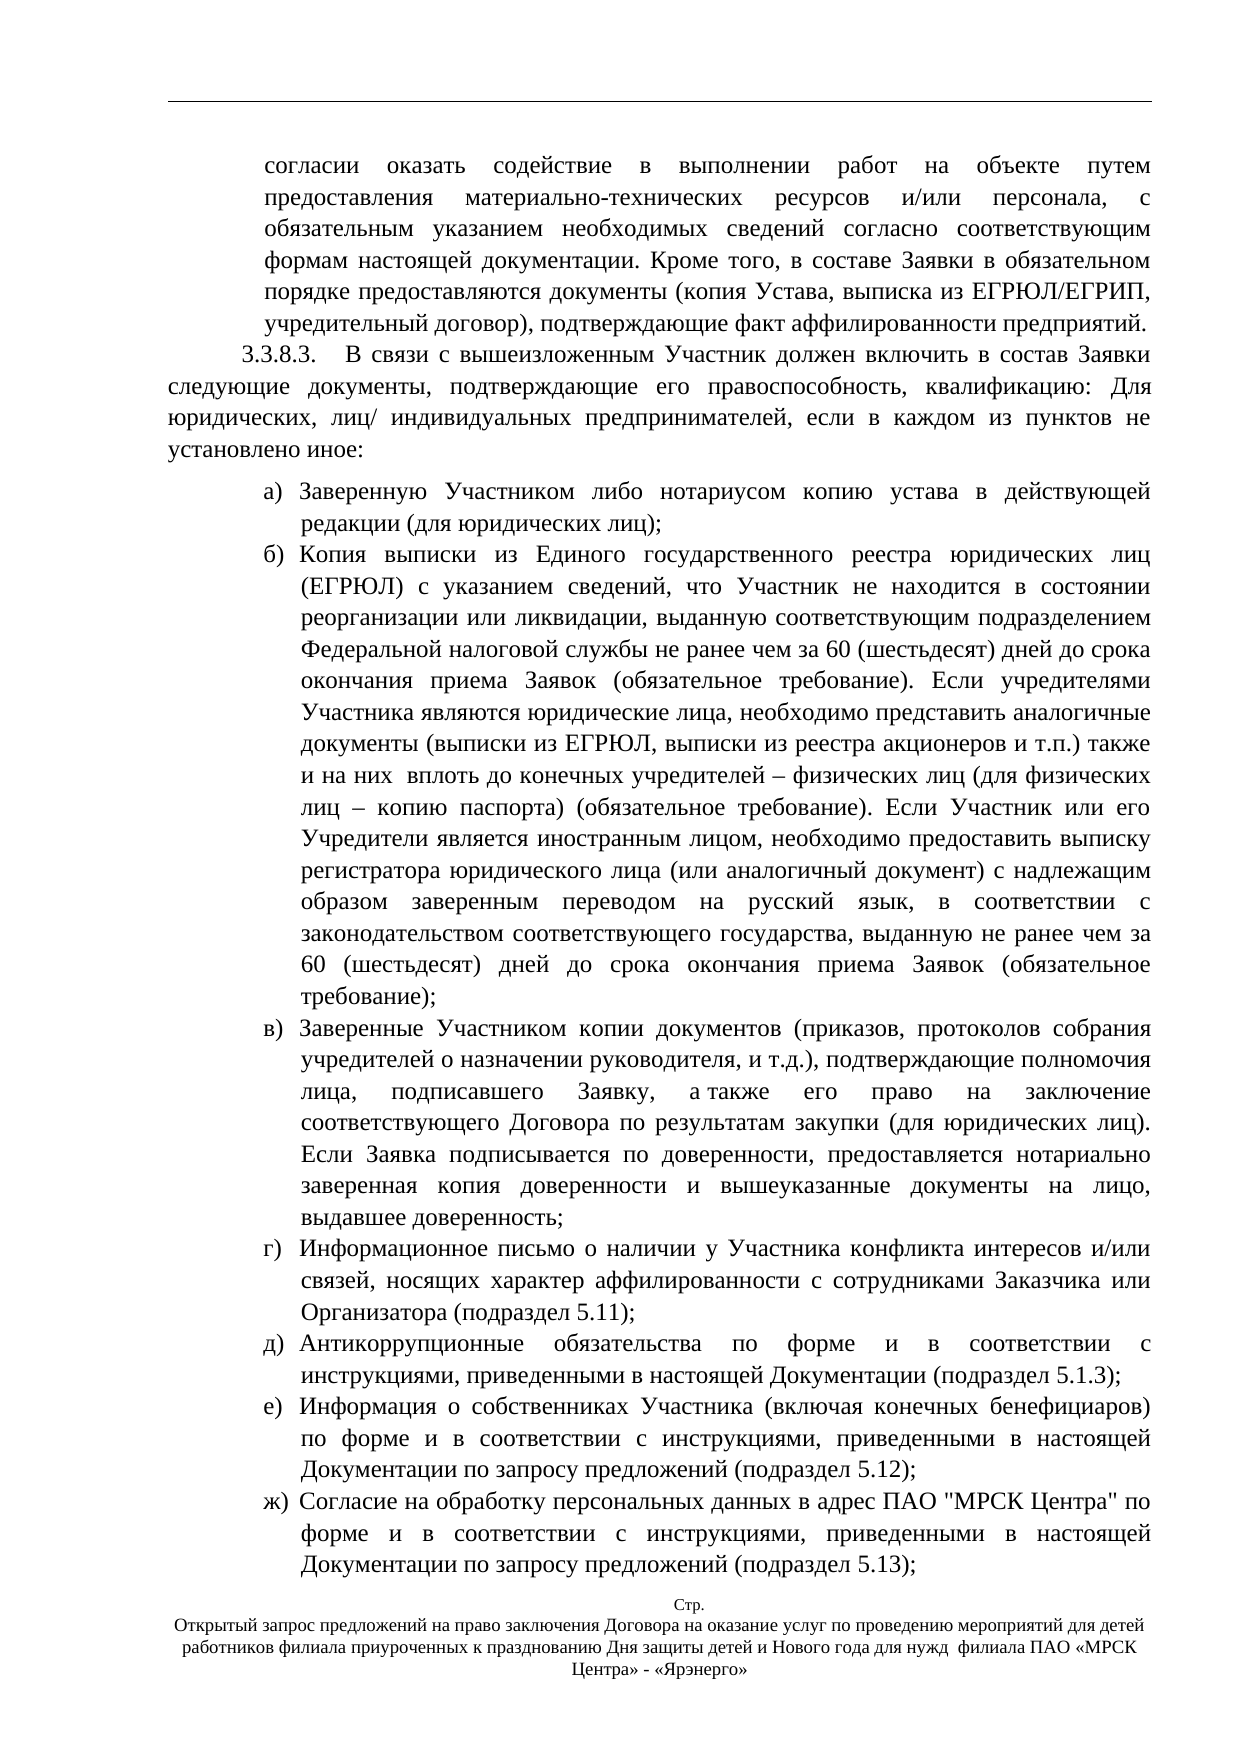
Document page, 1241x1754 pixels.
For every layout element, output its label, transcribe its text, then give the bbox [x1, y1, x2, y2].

list Копия выписки из Единого государственного реестра юридических лиц (ЕГРЮЛ) с указанием сведений, что Участник не находится в состоянии реорганизации или ликвидации, выданную соответствующим подразделением Федеральной налоговой службы не ранее чем за 60 (шестьдесят) дней до срока окончания приема Заявок (обязательное требование). Если учредителями Участника являются юридические лица, необходимо представить аналогичные документы (выписки из ЕГРЮЛ, выписки из реестра акционеров и т.п.) также и на них вплоть до конечных учредителей – физических лиц (для физических лиц – копию паспорта) (обязательное требование). Если Участник или его Учредители является иностранным лицом, необходимо предоставить выписку регистратора юридического лица (или аналогичный документ) с надлежащим образом заверенным переводом на русский язык, в соответствии с законодательством соответствующего государства, выданную не ранее чем за 60 (шестьдесят) дней до срока окончания приема Заявок (обязательное требование); [263, 539, 1152, 1010]
list Антикоррупционные обязательства по форме и в соответствии с инструкциями, приведенными в настоящей Документации (подраздел 5.1.3); [263, 1328, 1152, 1388]
list Заверенные Участником копии документов (приказов, протоколов собрания учредителей о назначении руководителя, и т.д.), подтверждающие полномочия лица, подписавшего Заявку, а также его право на заключение соответствующего Договора по результатам закупки (для юридических лиц). Если Заявка подписывается по доверенности, предоставляется нотариально заверенная копия доверенности и вышеуказанные документы на лицо, выдавшее доверенность; [263, 1013, 1152, 1231]
list Информационное письмо о наличии у Участника конфликта интересов и/или связей, носящих характер аффилированности с сотрудниками Заказчика или Организатора (подраздел 5.11); [263, 1233, 1152, 1325]
list Информация о собственниках Участника (включая конечных бенефициаров) по форме и в соответствии с инструкциями, приведенными в настоящей Документации по запросу предложений (подраздел 5.12); [263, 1391, 1152, 1483]
list В связи с вышеизложенным Участник должен включить в состав Заявки следующие документы, подтверждающие его правоспособность, квалификацию: Для юридических, лиц/ индивидуальных предпринимателей, если в каждом из пунктов не установлено иное: [168, 339, 1152, 463]
list Заверенную Участником либо нотариусом копию устава в действующей редакции (для юридических лиц); [263, 476, 1152, 536]
list Согласие на обработку персональных данных в адрес ПАО "МРСК Центра" по форме и в соответствии с инструкциями, приведенными в настоящей Документации по запросу предложений (подраздел 5.13); [263, 1486, 1152, 1578]
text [264, 150, 1152, 337]
